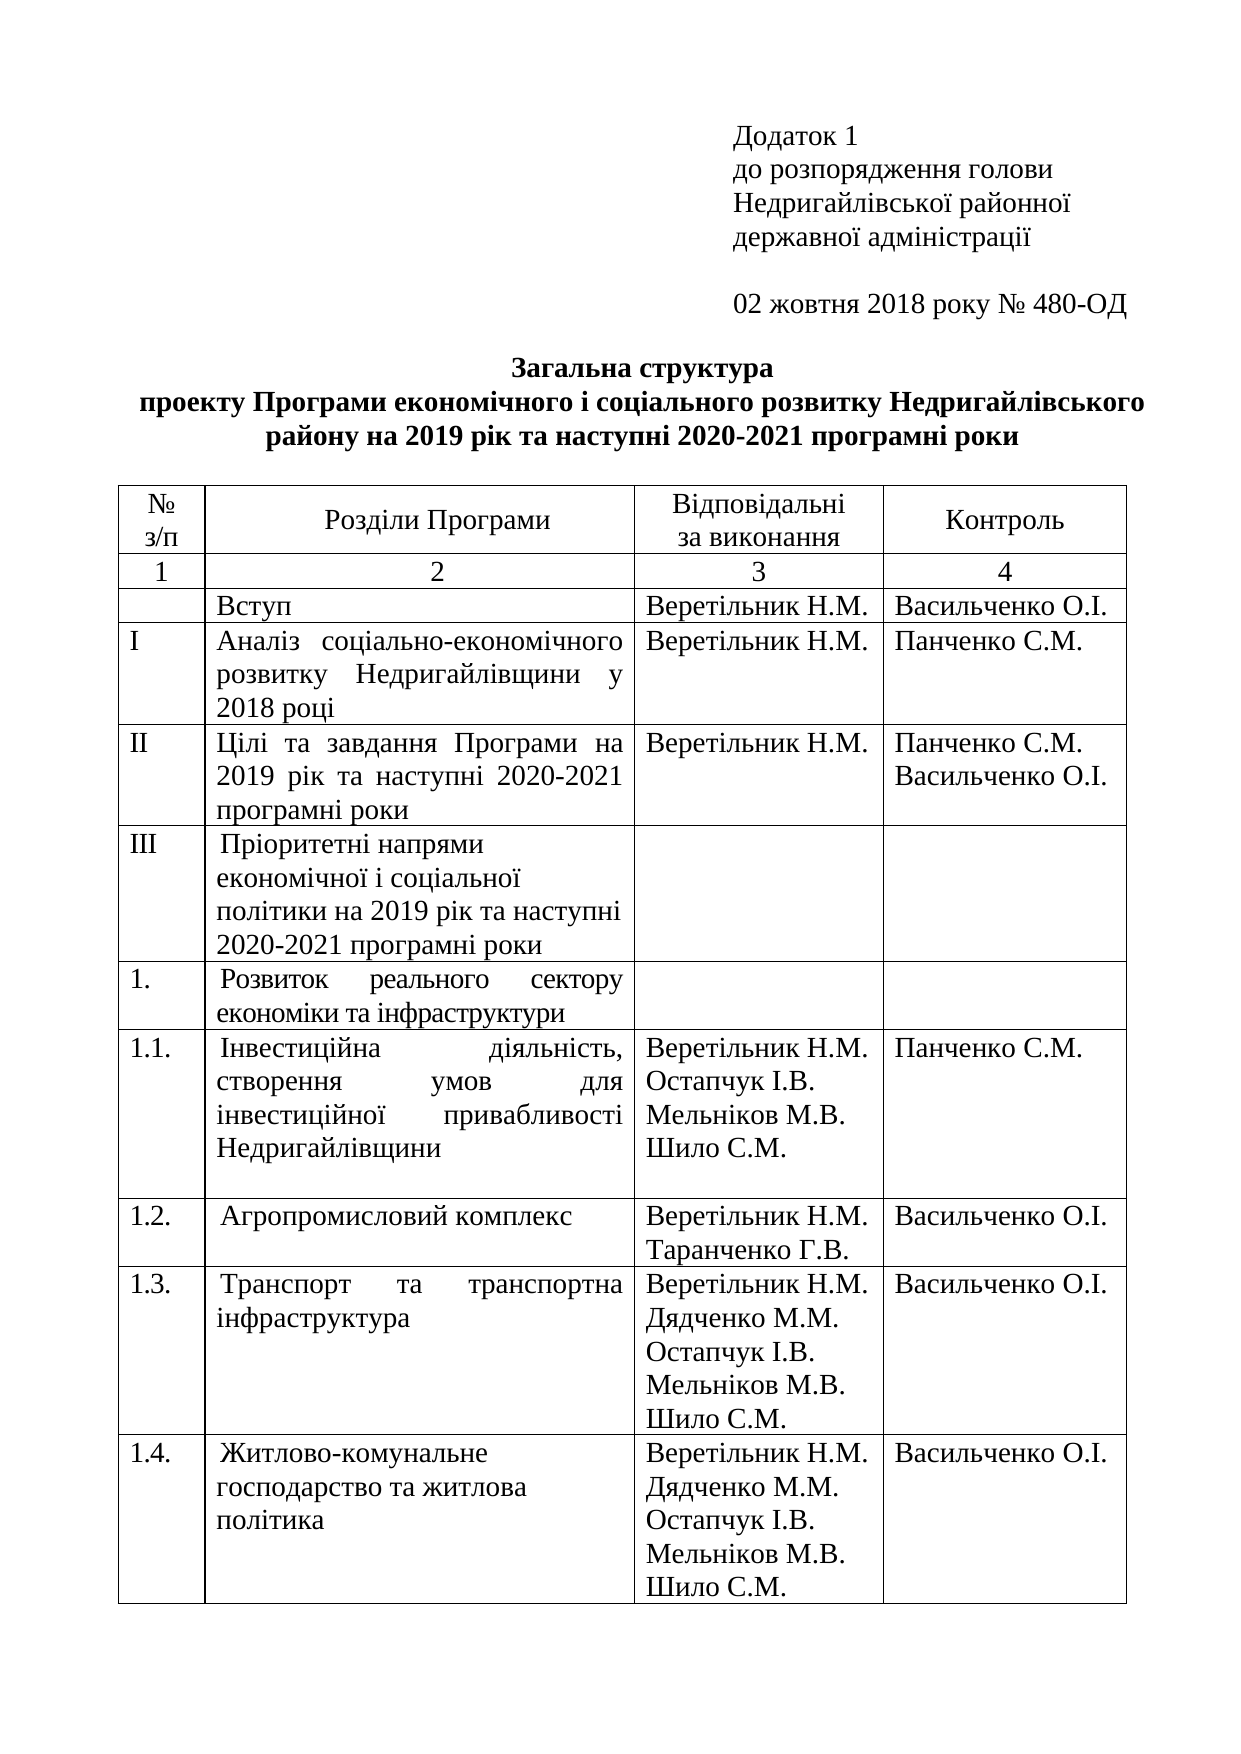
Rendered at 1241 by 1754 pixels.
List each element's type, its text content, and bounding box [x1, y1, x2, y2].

table_cell 1.3. [119, 1267, 204, 1434]
table_cell Цілі та завдання Програми на 2019 рік та наступні 2020-2021 програмні роки [206, 725, 634, 825]
table_cell [884, 962, 1126, 1029]
table_cell 1. [119, 962, 204, 1029]
text проекту Програми економічного і соціального розвитку Недригайлівського району на 2019 рік та наступні 2020-2021 програмні роки [133, 384, 1152, 451]
table_cell Васильченко О.І. [884, 1435, 1126, 1603]
table_cell [119, 589, 204, 622]
table_cell Житлово-комунальне господарство та житлова політика [206, 1435, 634, 1603]
table_cell Васильченко О.І. [884, 1199, 1126, 1266]
table_cell Веретільник Н.М. [635, 589, 883, 622]
table_cell Веретільник Н.М. Таранченко Г.В. [635, 1199, 883, 1266]
table_cell Пріоритетні напрями економічної і соціальної політики на 2019 рік та наступні 2020-2021 програмні роки [206, 826, 634, 961]
table_cell ІІ [119, 725, 204, 825]
table_cell Веретільник Н.М. Остапчук І.В. Мельніков М.В. Шило С.М. [635, 1030, 883, 1197]
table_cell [635, 1435, 883, 1603]
table_cell Панченко С.М. [884, 623, 1126, 724]
table_cell Транспорт та транспортна інфраструктура [206, 1267, 634, 1434]
table_header Розділи Програми [206, 486, 634, 553]
table_cell [884, 826, 1126, 961]
table_cell І [119, 623, 204, 724]
table_header Контроль [884, 486, 1126, 553]
table_header № з/п [119, 486, 204, 553]
table_cell Вступ [206, 589, 634, 622]
table_cell Агропромисловий комплекс [206, 1199, 634, 1266]
table_cell 4 [884, 554, 1126, 587]
table_cell 1.1. [119, 1030, 204, 1197]
text державної адміністрації [733, 219, 1152, 252]
table_cell Інвестиційна діяльність, створення умов для інвестиційної привабливості Недригайлівщини [206, 1030, 634, 1197]
table_cell 1.4. [119, 1435, 204, 1603]
table_cell [635, 826, 883, 961]
text Недригайлівської районної [733, 185, 1152, 219]
text до розпорядження голови [733, 152, 1152, 185]
text 02 жовтня 2018 року № 480-ОД [733, 286, 1152, 319]
table_cell [635, 962, 883, 1029]
table_cell 2 [206, 554, 634, 587]
table_cell Васильченко О.І. [884, 1267, 1126, 1434]
table_cell Панченко С.М. [884, 1030, 1126, 1197]
table_cell Васильченко О.І. [884, 589, 1126, 622]
table_cell Аналіз соціально-економічного розвитку Недригайлівщини у 2018 році [206, 623, 634, 724]
table_cell Веретільник Н.М. [635, 623, 883, 724]
table_cell ІІІ [119, 826, 204, 961]
table_cell 1 [119, 554, 204, 587]
table_header Відповідальні за виконання [635, 486, 883, 553]
table_cell 1.2. [119, 1199, 204, 1266]
table_cell Розвиток реального сектору економіки та інфраструктури [206, 962, 634, 1029]
text Додаток 1 [733, 118, 1152, 152]
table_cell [635, 1267, 883, 1434]
table_cell Панченко С.М. Васильченко О.І. [884, 725, 1126, 825]
table_cell Веретільник Н.М. [635, 725, 883, 825]
text Загальна структура [133, 351, 1152, 384]
table_cell 3 [635, 554, 883, 587]
